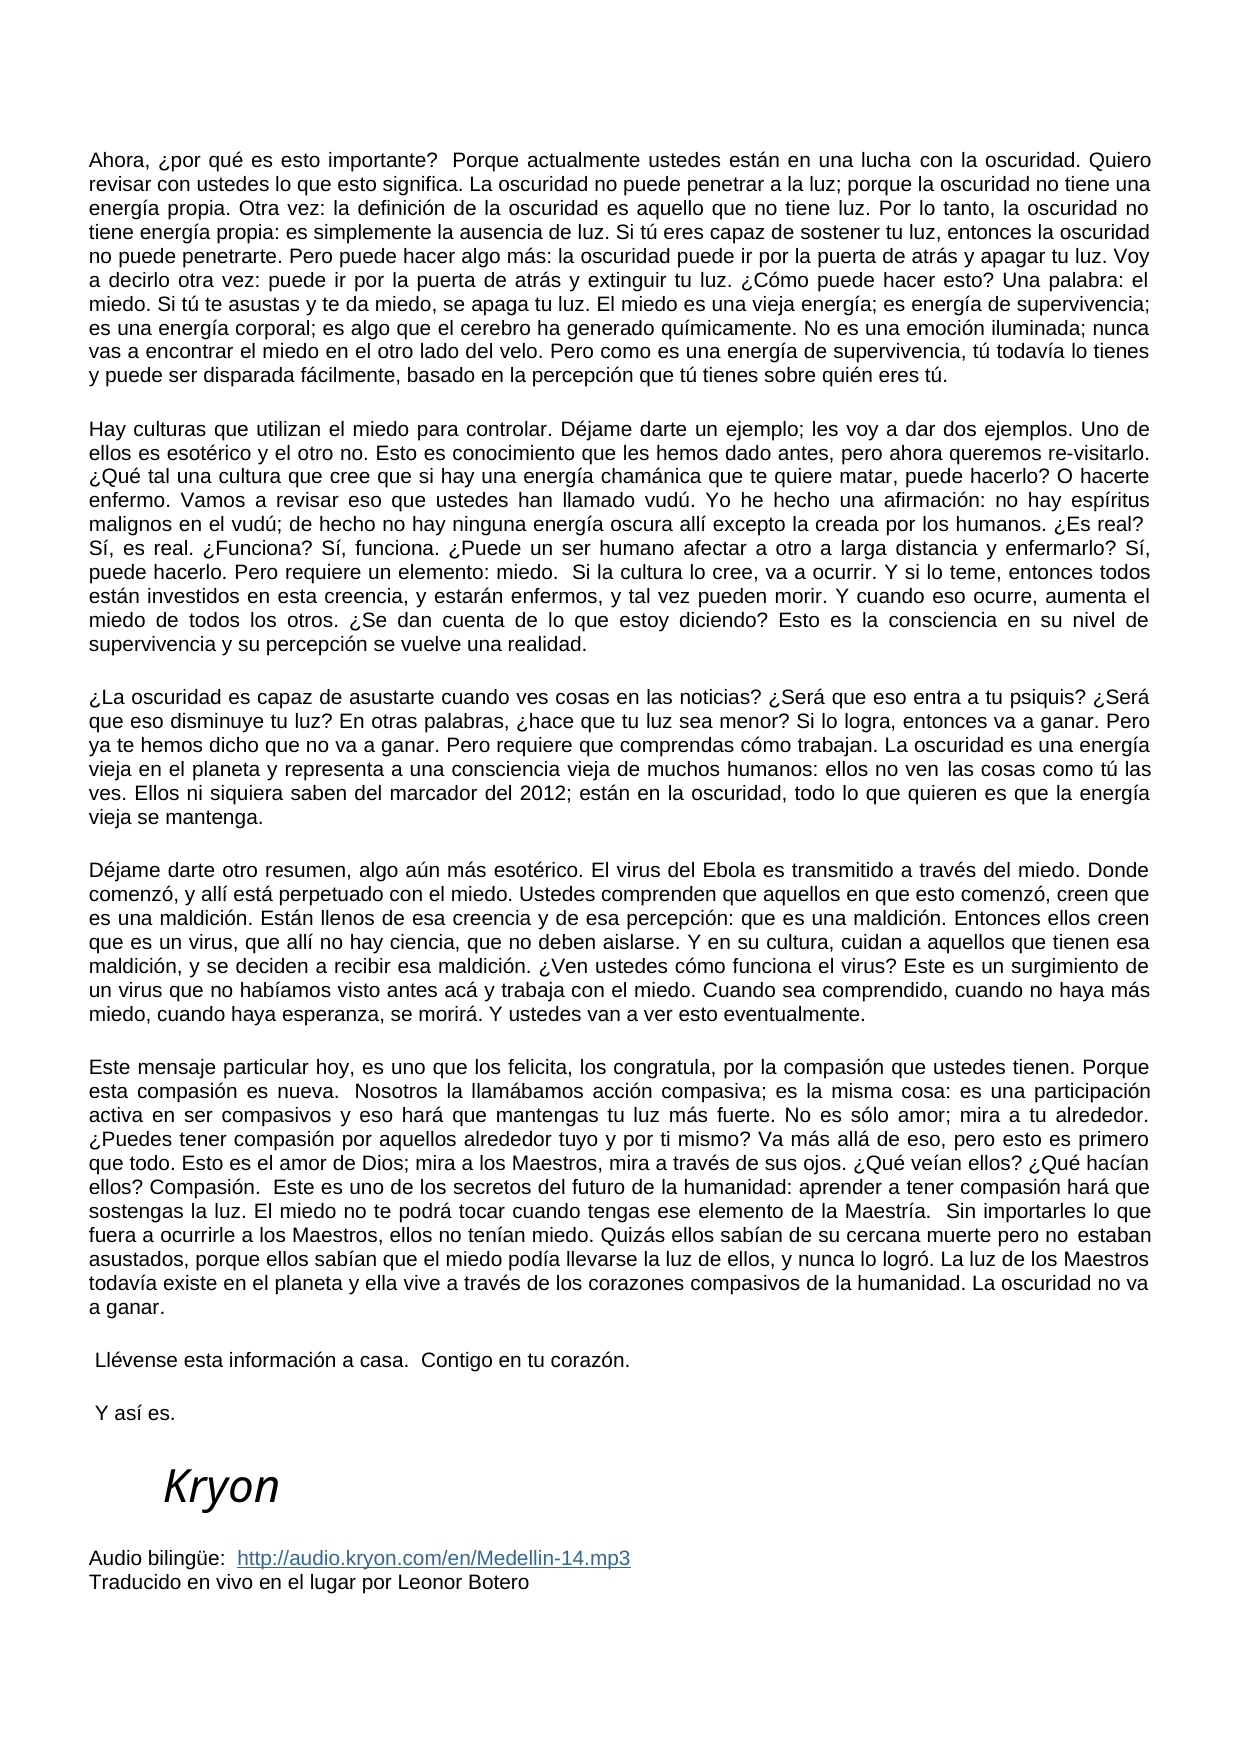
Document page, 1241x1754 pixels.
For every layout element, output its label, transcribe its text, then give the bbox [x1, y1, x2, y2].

text ¿La oscuridad es capaz de asustarte cuando ves cosas en las noticias? ¿Será que eso entra a tu psiquis? ¿Será que eso disminuye tu luz? En otras palabras, ¿hace que tu luz sea menor? Si lo logra, entonces va a ganar. Pero ya te hemos dicho que no va a ganar. Pero requiere que comprendas cómo trabajan. La oscuridad es una energía vieja en el planeta y representa a una consciencia vieja de muchos humanos: ellos no ven las cosas como tú las ves. Ellos ni siquiera saben del marcador del 2012; están en la oscuridad, todo lo que quieren es que la energía vieja se mantenga. [89, 685, 1152, 829]
text Kryon [89, 1454, 1152, 1516]
text Ahora, ¿por qué es esto importante? Porque actualmente ustedes están en una lucha con la oscuridad. Quiero revisar con ustedes lo que esto significa. La oscuridad no puede penetrar a la luz; porque la oscuridad no tiene una energía propia. Otra vez: la definición de la oscuridad es aquello que no tiene luz. Por lo tanto, la oscuridad no tiene energía propia: es simplemente la ausencia de luz. Si tú eres capaz de sostener tu luz, entonces la oscuridad no puede penetrarte. Pero puede hacer algo más: la oscuridad puede ir por la puerta de atrás y apagar tu luz. Voy a decirlo otra vez: puede ir por la puerta de atrás y extinguir tu luz. ¿Cómo puede hacer esto? Una palabra: el miedo. Si tú te asustas y te da miedo, se apaga tu luz. El miedo es una vieja energía; es energía de supervivencia; es una energía corporal; es algo que el cerebro ha generado químicamente. No es una emoción iluminada; nunca vas a encontrar el miedo en el otro lado del velo. Pero como es una energía de supervivencia, tú todavía lo tienes y puede ser disparada fácilmente, basado en la percepción que tú tienes sobre quién eres tú. [89, 148, 1152, 387]
text Y así es. [89, 1401, 1152, 1425]
text Este mensaje particular hoy, es uno que los felicita, los congratula, por la compasión que ustedes tienen. Porque esta compasión es nueva. Nosotros la llamábamos acción compasiva; es la misma cosa: es una participación activa en ser compasivos y eso hará que mantengas tu luz más fuerte. No es sólo amor; mira a tu alrededor. ¿Puedes tener compasión por aquellos alrededor tuyo y por ti mismo? Va más allá de eso, pero esto es primero que todo. Esto es el amor de Dios; mira a los Maestros, mira a través de sus ojos. ¿Qué veían ellos? ¿Qué hacían ellos? Compasión. Este es uno de los secretos del futuro de la humanidad: aprender a tener compasión hará que sostengas la luz. El miedo no te podrá tocar cuando tengas ese elemento de la Maestría. Sin importarles lo que fuera a ocurrirle a los Maestros, ellos no tenían miedo. Quizás ellos sabían de su cercana muerte pero no estaban asustados, porque ellos sabían que el miedo podía llevarse la luz de ellos, y nunca lo logró. La luz de los Maestros todavía existe en el planeta y ella vive a través de los corazones compasivos de la humanidad. La oscuridad no va a ganar. [89, 1055, 1152, 1318]
text Llévense esta información a casa. Contigo en tu corazón. [89, 1348, 1152, 1372]
text Déjame darte otro resumen, algo aún más esotérico. El virus del Ebola es transmitido a través del miedo. Donde comenzó, y allí está perpetuado con el miedo. Ustedes comprenden que aquellos en que esto comenzó, creen que es una maldición. Están llenos de esa creencia y de esa percepción: que es una maldición. Entonces ellos creen que es un virus, que allí no hay ciencia, que no deben aislarse. Y en su cultura, cuidan a aquellos que tienen esa maldición, y se deciden a recibir esa maldición. ¿Ven ustedes cómo funciona el virus? Este es un surgimiento de un virus que no habíamos visto antes acá y trabaja con el miedo. Cuando sea comprendido, cuando no haya más miedo, cuando haya esperanza, se morirá. Y ustedes van a ver esto eventualmente. [89, 858, 1152, 1026]
text Audio bilingüe: http://audio.kryon.com/en/Medellin-14.mp3 Traducido en vivo en el lugar por Leonor Botero [89, 1546, 1152, 1593]
text Hay culturas que utilizan el miedo para controlar. Déjame darte un ejemplo; les voy a dar dos ejemplos. Uno de ellos es esotérico y el otro no. Esto es conocimiento que les hemos dado antes, pero ahora queremos re-visitarlo. ¿Qué tal una cultura que cree que si hay una energía chamánica que te quiere matar, puede hacerlo? O hacerte enfermo. Vamos a revisar eso que ustedes han llamado vudú. Yo he hecho una afirmación: no hay espíritus malignos en el vudú; de hecho no hay ninguna energía oscura allí excepto la creada por los humanos. ¿Es real? Sí, es real. ¿Funciona? Sí, funciona. ¿Puede un ser humano afectar a otro a larga distancia y enfermarlo? Sí, puede hacerlo. Pero requiere un elemento: miedo. Si la cultura lo cree, va a ocurrir. Y si lo teme, entonces todos están investidos en esta creencia, y estarán enfermos, y tal vez pueden morir. Y cuando eso ocurre, aumenta el miedo de todos los otros. ¿Se dan cuenta de lo que estoy diciendo? Esto es la consciencia en su nivel de supervivencia y su percepción se vuelve una realidad. [89, 416, 1152, 656]
